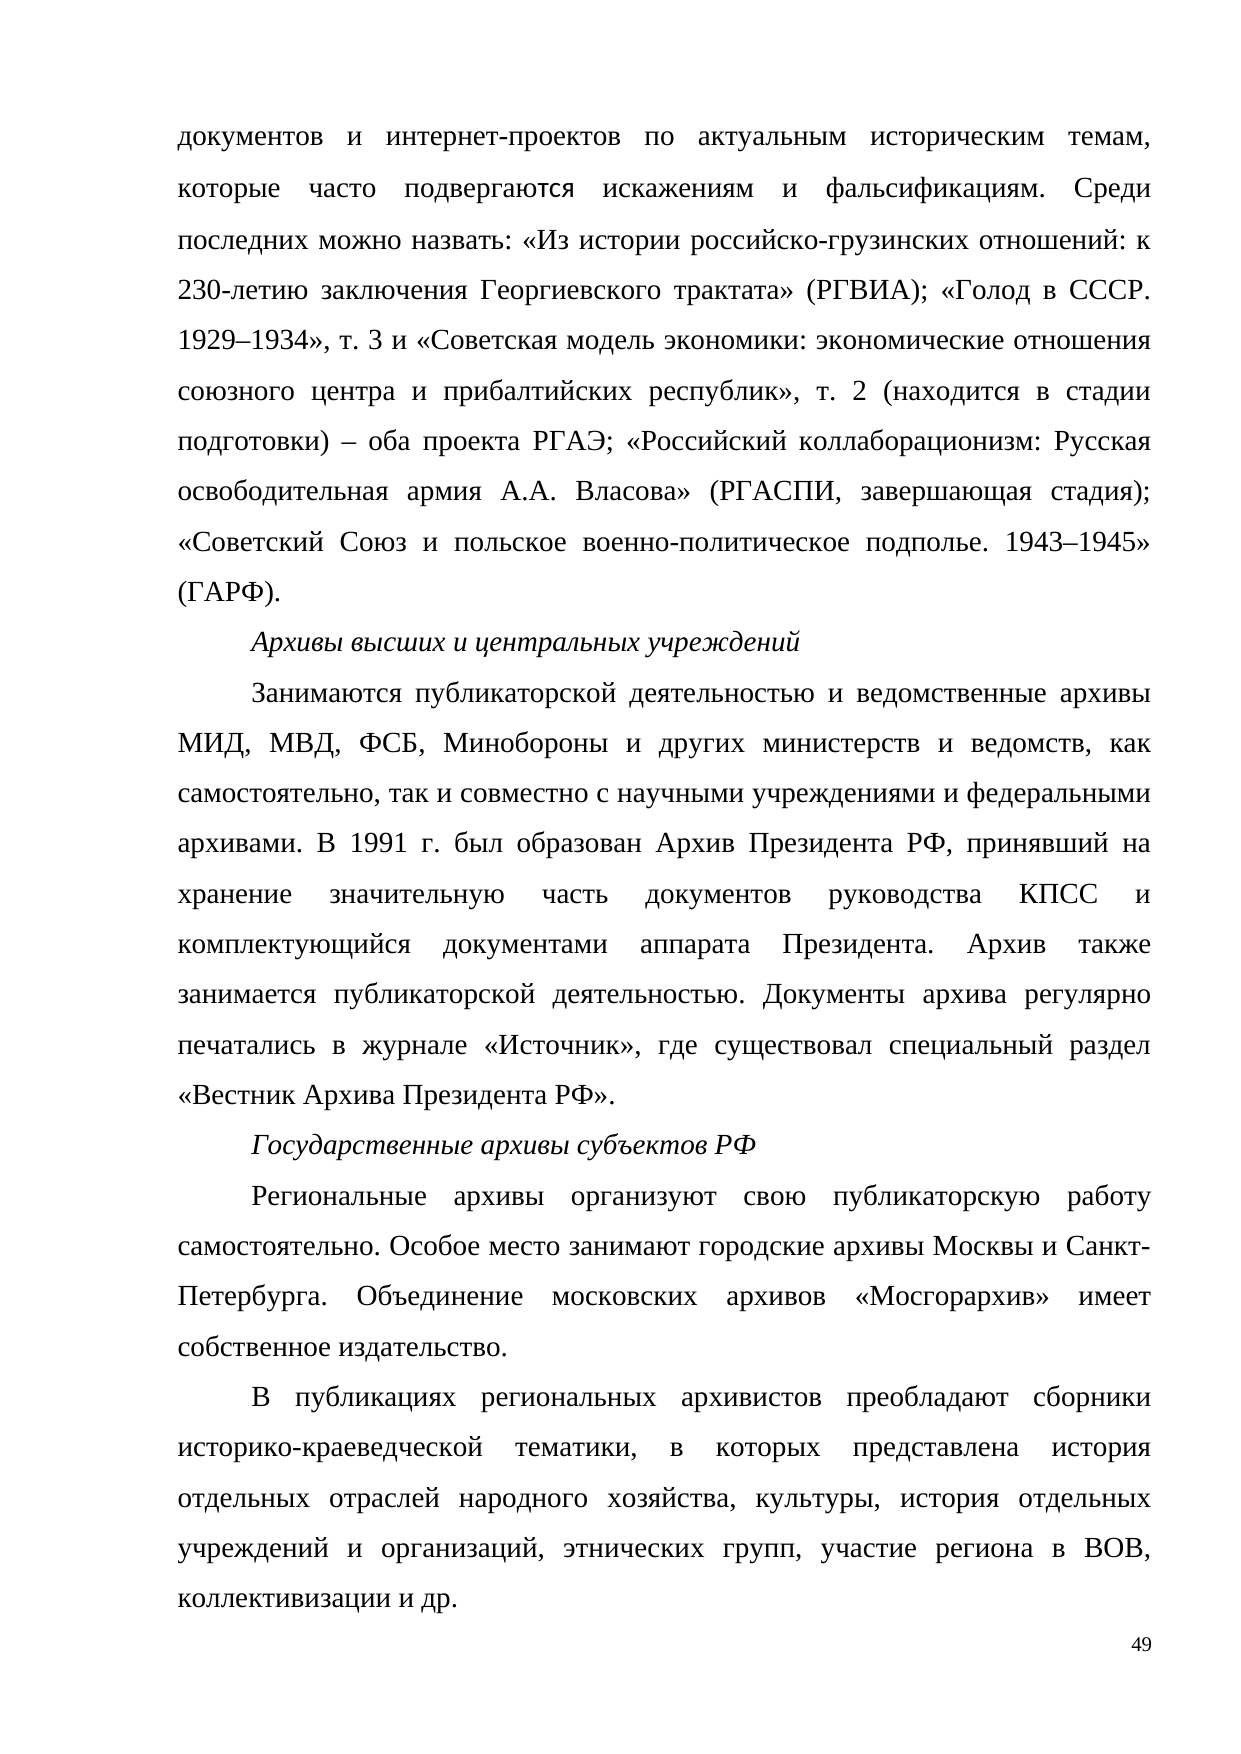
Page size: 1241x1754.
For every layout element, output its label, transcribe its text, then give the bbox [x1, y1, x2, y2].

text Региональные архивы организуют свою публикаторскую работу самостоятельно. Особое место занимают городские архивы Москвы и Санкт-Петербурга. Объединение московских архивов «Мосгорархив» имеет собственное издательство. [177, 1178, 1152, 1362]
text Занимаются публикаторской деятельностью и ведомственные архивы МИД, МВД, ФСБ, Минобороны и других министерств и ведомств, как самостоятельно, так и совместно с научными учреждениями и федеральными архивами. В 1991 г. был образован Архив Президента РФ, принявший на хранение значительную часть документов руководства КПСС и комплектующийся документами аппарата Президента. Архив также занимается публикаторской деятельностью. Документы архива регулярно печатались в журнале «Источник», где существовал специальный раздел «Вестник Архива Президента РФ». [177, 675, 1152, 1111]
text В публикациях региональных архивистов преобладают сборники историко-краеведческой тематики, в которых представлена история отдельных отраслей народного хозяйства, культуры, история отдельных учреждений и организаций, этнических групп, участие региона в ВОВ, коллективизации и др. [177, 1379, 1152, 1614]
text Государственные архивы субъектов РФ [177, 1127, 1152, 1161]
text Архивы высших и центральных учреждений [177, 624, 1152, 658]
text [177, 118, 1152, 608]
